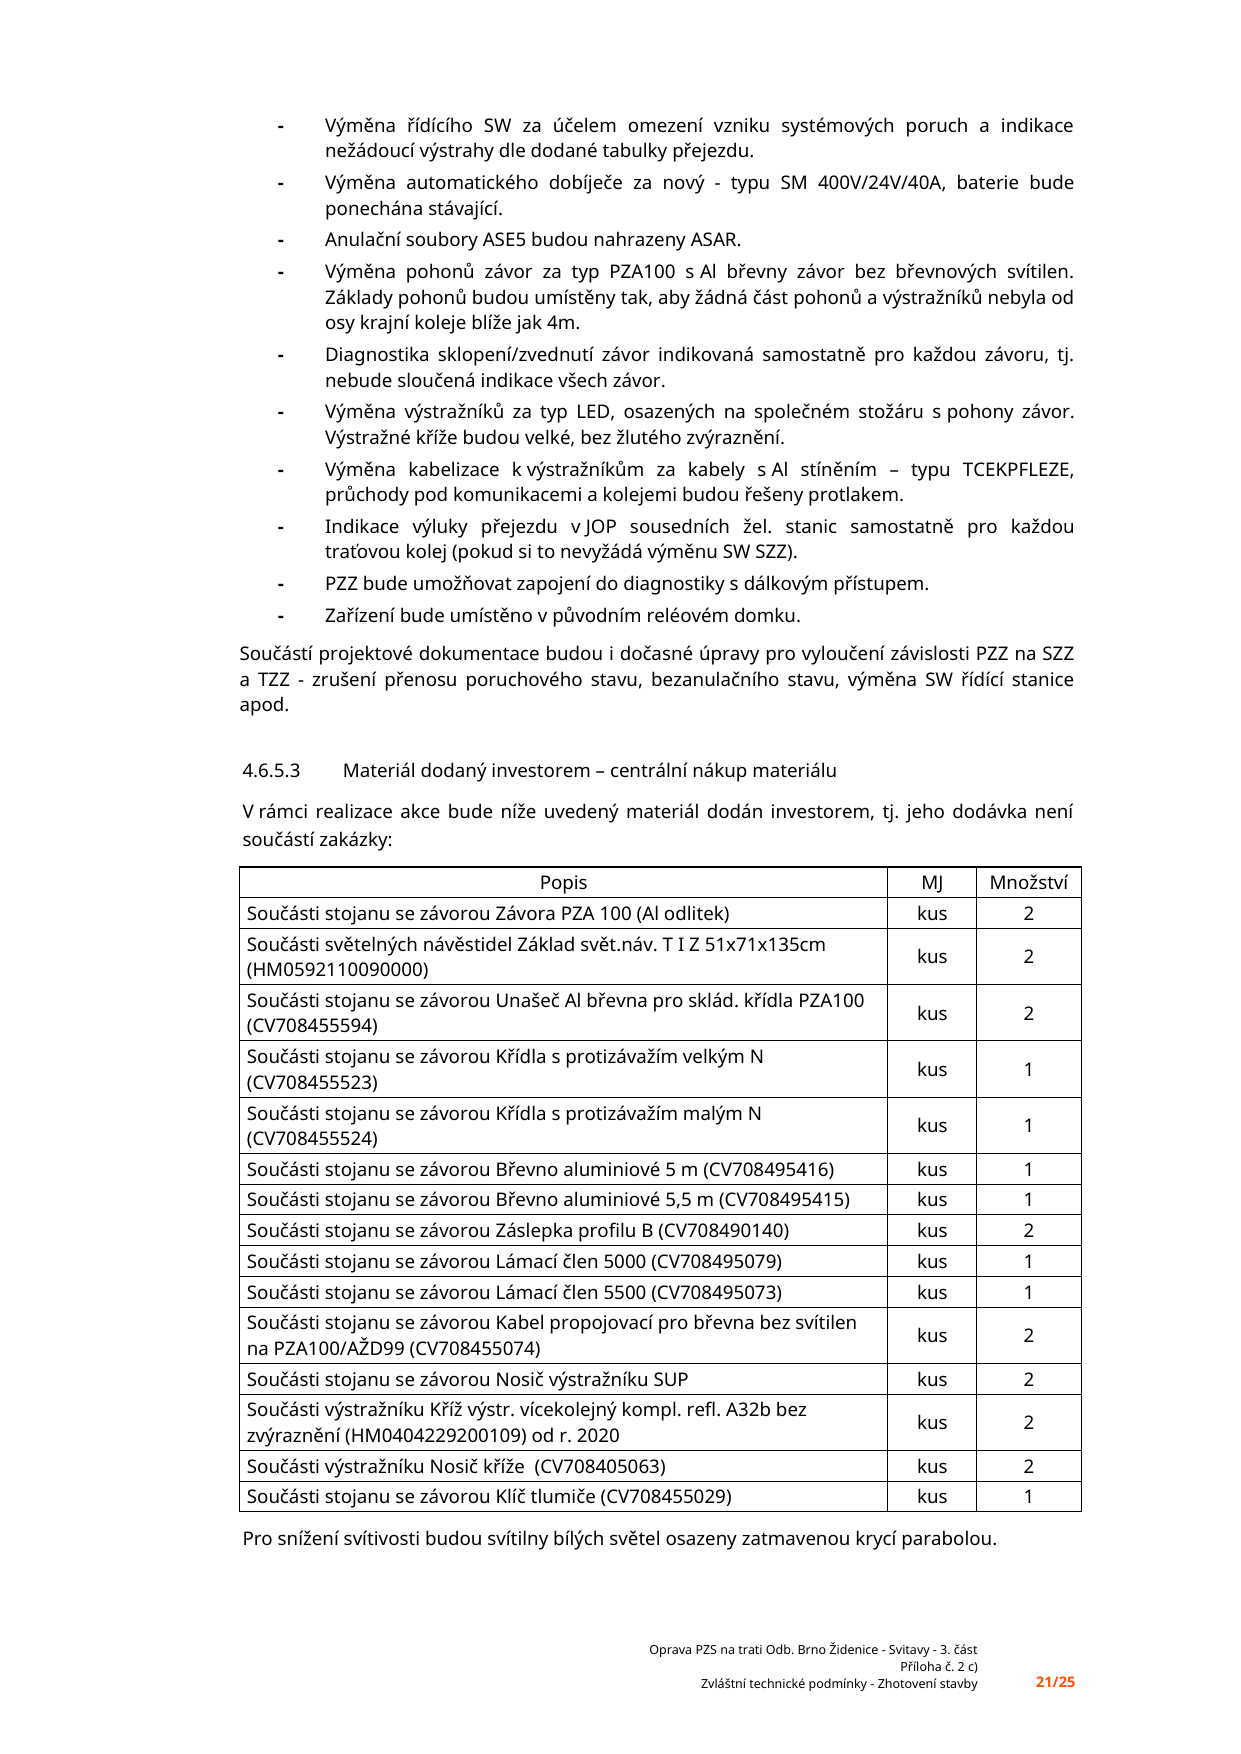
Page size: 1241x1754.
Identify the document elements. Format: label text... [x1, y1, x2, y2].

table_cell 2 [977, 929, 1081, 984]
table_cell 1 [977, 1185, 1081, 1214]
table_cell kus [888, 1364, 976, 1393]
table_cell Součásti stojanu se závorou Kabel propojovací pro břevna bez svítilen na PZA100/AŽD99 (CV708455074) [240, 1308, 887, 1363]
text Výměna řídícího SW za účelem omezení vzniku systémových poruch a indikace nežádoucí výstrahy dle dodané tabulky přejezdu. [278, 112, 1075, 163]
table_cell kus [888, 1215, 976, 1245]
text Indikace výluky přejezdu v JOP sousedních žel. stanic samostatně pro každou traťovou kolej (pokud si to nevyžádá výměnu SW SZZ). [278, 513, 1075, 564]
table_cell kus [888, 1041, 976, 1097]
table_cell 2 [977, 985, 1081, 1040]
table_cell kus [888, 1098, 976, 1153]
text Diagnostika sklopení/zvednutí závor indikovaná samostatně pro každou závoru, tj. nebude sloučená indikace všech závor. [278, 341, 1075, 392]
table_cell Součásti stojanu se závorou Lámací člen 5500 (CV708495073) [240, 1277, 887, 1307]
table_cell Součásti stojanu se závorou Záslepka profilu B (CV708490140) [240, 1215, 887, 1245]
table_cell Součásti stojanu se závorou Lámací člen 5000 (CV708495079) [240, 1246, 887, 1276]
table_cell Součásti stojanu se závorou Břevno aluminiové 5,5 m (CV708495415) [240, 1185, 887, 1214]
table_cell kus [888, 1246, 976, 1276]
table_cell kus [888, 1308, 976, 1363]
table_cell Součásti stojanu se závorou Závora PZA 100 (Al odlitek) [240, 898, 887, 928]
table_cell Součásti výstražníku Nosič kříže (CV708405063) [240, 1451, 887, 1481]
table_cell kus [888, 1277, 976, 1307]
list Pro snížení svítivosti budou svítilny bílých světel osazeny zatmavenou krycí parabolou. [242, 1525, 1075, 1550]
list Součástí projektové dokumentace budou i dočasné úpravy pro vyloučení závislosti PZZ na SZZ a TZZ - zrušení přenosu poruchového stavu, bezanulačního stavu, výměna SW řídící stanice apod. [239, 640, 1075, 717]
table_cell kus [888, 898, 976, 928]
text Výměna pohonů závor za typ PZA100 s Al břevny závor bez břevnových svítilen. Základy pohonů budou umístěny tak, aby žádná část pohonů a výstražníků nebyla od osy krajní koleje blíže jak 4m. [278, 258, 1075, 335]
table_header Množství [977, 868, 1081, 897]
text Výměna automatického dobíječe za nový - typu SM 400V/24V/40A, baterie bude ponechána stávající. [278, 169, 1075, 221]
table_cell 2 [977, 1395, 1081, 1450]
table_cell 2 [977, 1451, 1081, 1481]
text Výměna výstražníků za typ LED, osazených na společném stožáru s pohony závor. Výstražné kříže budou velké, bez žlutého zvýraznění. [278, 399, 1075, 450]
table_cell Součásti světelných návěstidel Základ svět.náv. T I Z 51x71x135cm (HM0592110090000) [240, 929, 887, 984]
table_cell Součásti stojanu se závorou Nosič výstražníku SUP [240, 1364, 887, 1393]
table_cell 1 [977, 1041, 1081, 1097]
table_cell kus [888, 1185, 976, 1214]
table_cell Součásti stojanu se závorou Unašeč Al břevna pro sklád. křídla PZA100 (CV708455594) [240, 985, 887, 1040]
table_header MJ [888, 868, 976, 897]
table_cell Součásti stojanu se závorou Břevno aluminiové 5 m (CV708495416) [240, 1154, 887, 1184]
table_cell 1 [977, 1277, 1081, 1307]
table_cell Součásti stojanu se závorou Klíč tlumiče (CV708455029) [240, 1482, 887, 1511]
table_cell 1 [977, 1154, 1081, 1184]
list V rámci realizace akce bude níže uvedený materiál dodán investorem, tj. jeho dodávka není součástí zakázky: [242, 798, 1075, 851]
table_cell kus [888, 1451, 976, 1481]
text Anulační soubory ASE5 budou nahrazeny ASAR. [278, 227, 1075, 252]
text PZZ bude umožňovat zapojení do diagnostiky s dálkovým přístupem. [278, 571, 1075, 596]
table_cell 1 [977, 1482, 1081, 1511]
table_cell 2 [977, 898, 1081, 928]
table_cell 2 [977, 1308, 1081, 1363]
table_cell kus [888, 985, 976, 1040]
table_cell 2 [977, 1364, 1081, 1393]
table_cell Součásti stojanu se závorou Křídla s protizávažím malým N (CV708455524) [240, 1098, 887, 1153]
text Zařízení bude umístěno v původním reléovém domku. [278, 602, 1075, 628]
text Materiál dodaný investorem – centrální nákup materiálu [242, 757, 1075, 783]
text Výměna kabelizace k výstražníkům za kabely s Al stíněním – typu TCEKPFLEZE, průchody pod komunikacemi a kolejemi budou řešeny protlakem. [278, 456, 1075, 507]
table_header Popis [240, 868, 887, 897]
table_cell kus [888, 929, 976, 984]
table_cell Součásti výstražníku Kříž výstr. vícekolejný kompl. refl. A32b bez zvýraznění (HM0404229200109) od r. 2020 [240, 1395, 887, 1450]
table_cell 1 [977, 1098, 1081, 1153]
table_cell kus [888, 1154, 976, 1184]
table_cell Součásti stojanu se závorou Křídla s protizávažím velkým N (CV708455523) [240, 1041, 887, 1097]
table_cell 1 [977, 1246, 1081, 1276]
table_cell kus [888, 1395, 976, 1450]
table_cell kus [888, 1482, 976, 1511]
table_cell 2 [977, 1215, 1081, 1245]
